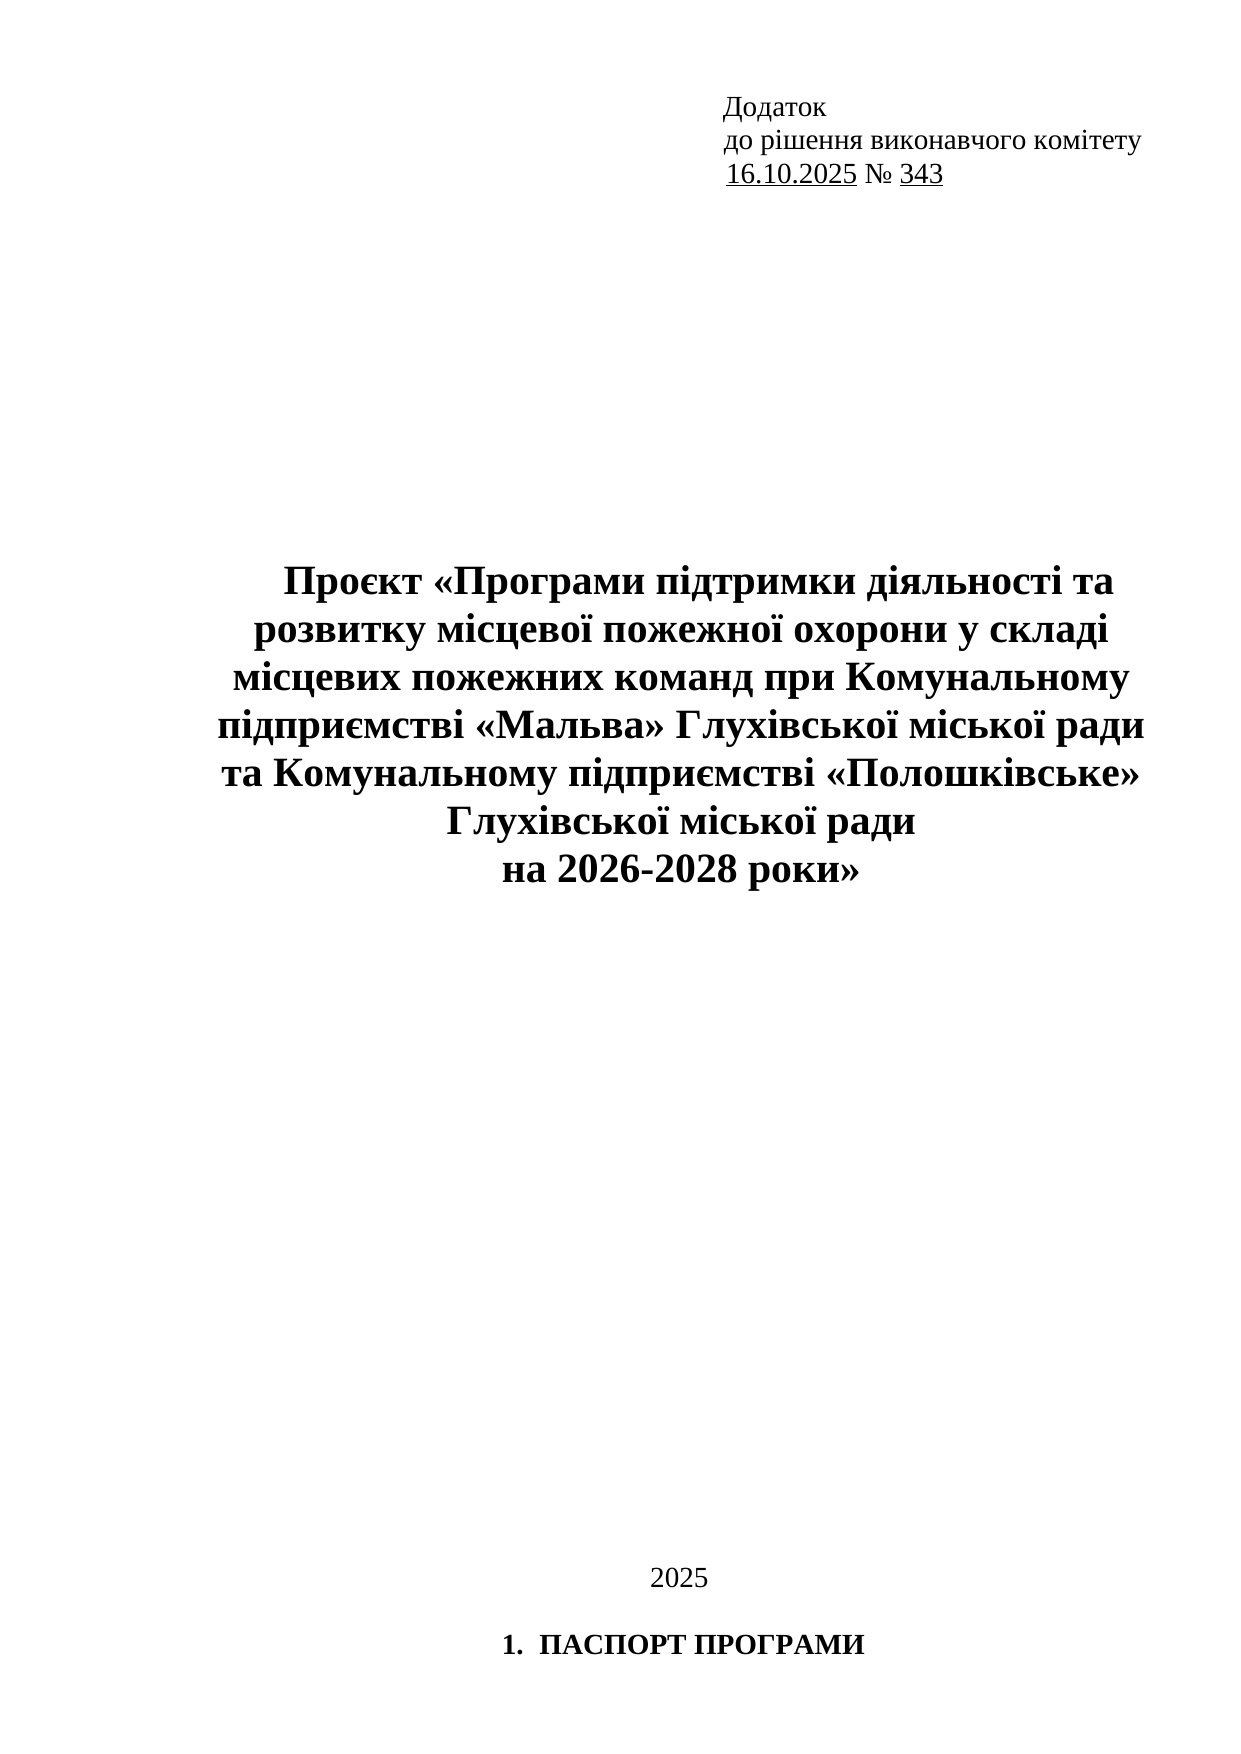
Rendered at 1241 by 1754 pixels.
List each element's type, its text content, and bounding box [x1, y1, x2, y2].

subtitle ПАСПОРТ ПРОГРАМИ [223, 1627, 1143, 1660]
subtitle до рішення виконавчого комітету [723, 122, 1147, 156]
subtitle Додаток [215, 89, 1147, 122]
subtitle Проєкт «Програми підтримки діяльності та розвитку місцевої пожежної охорони у складі місцевих пожежних команд при Комунальному підприємстві «Мальва» Глухівської міської ради та Комунальному підприємстві «Полошківське» Глухівської міської ради [215, 556, 1147, 843]
text 2025 [177, 1560, 1181, 1593]
subtitle на 2026-2028 роки» [215, 843, 1147, 891]
subtitle 16.10.2025 № 343 [215, 156, 1147, 189]
